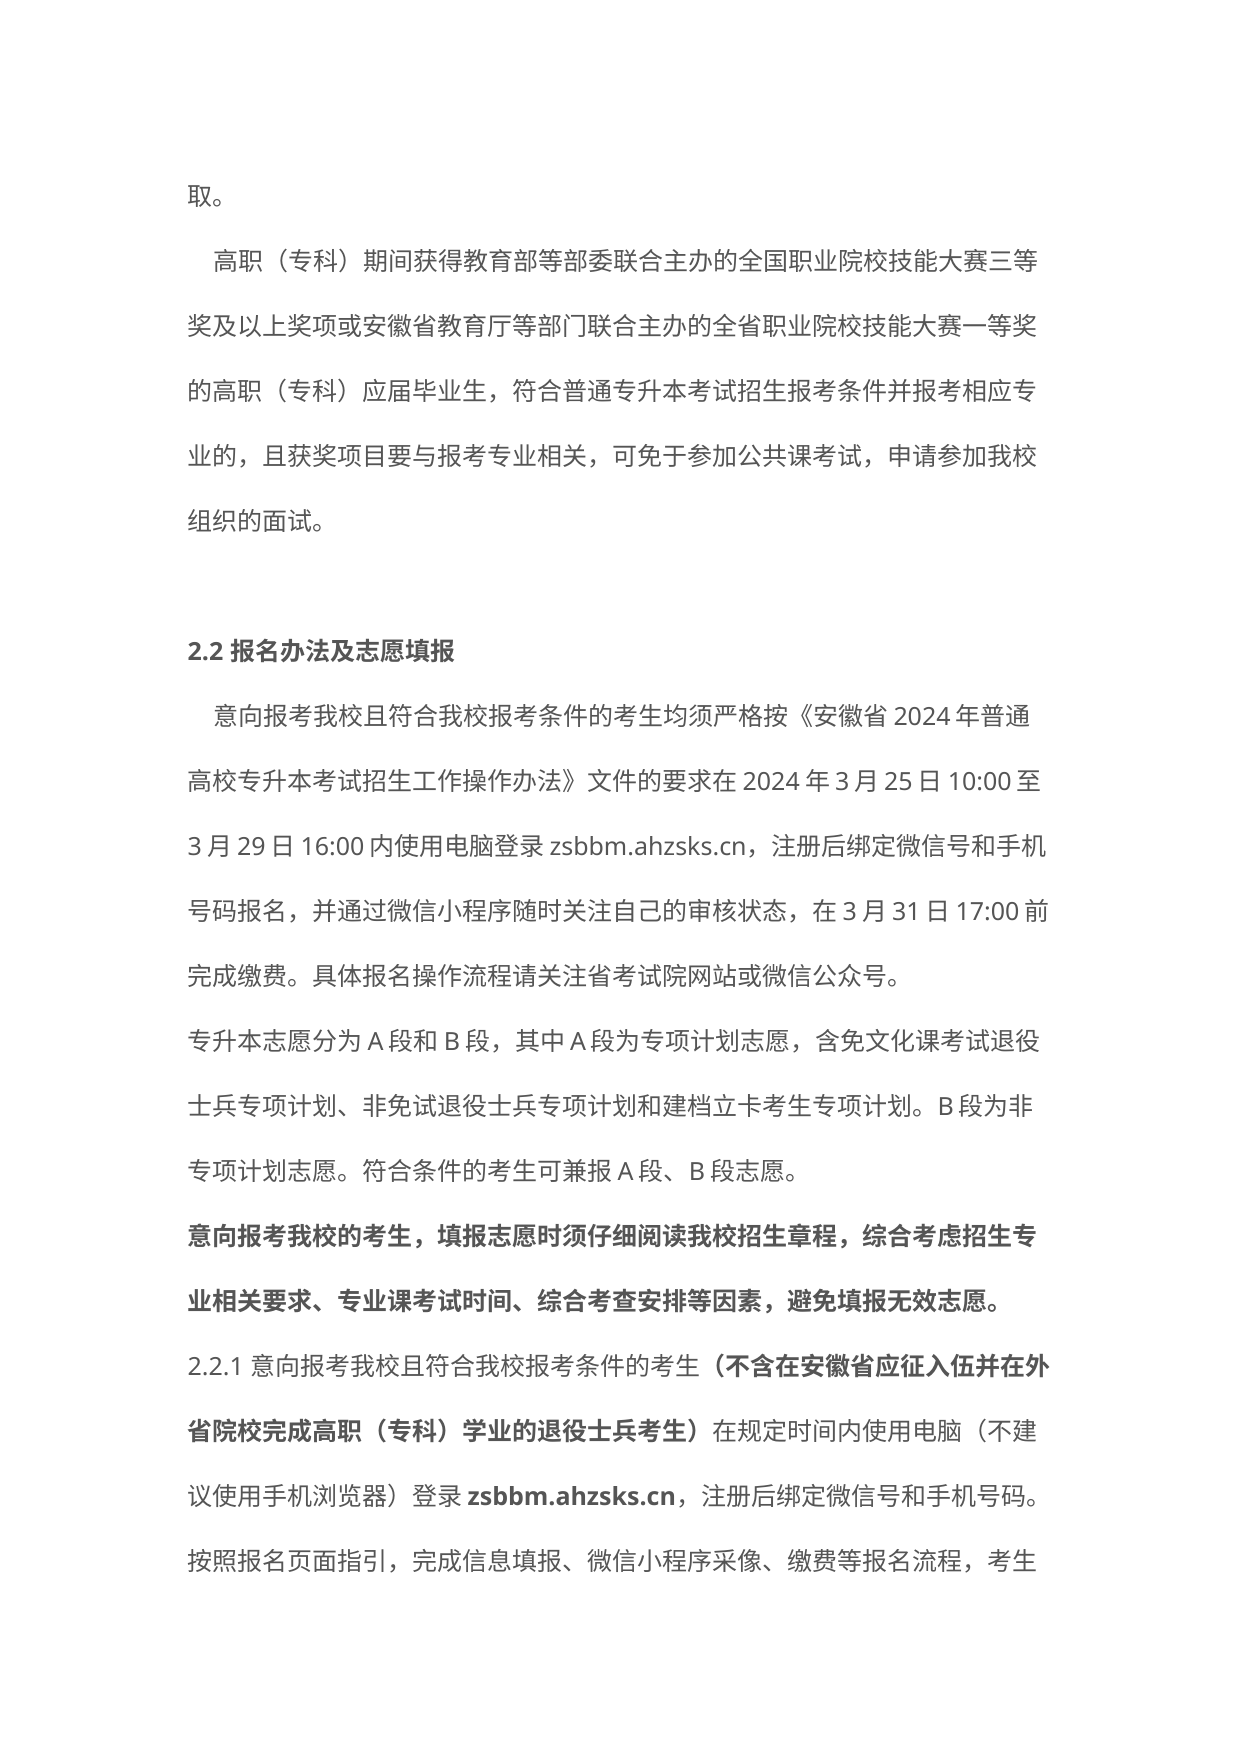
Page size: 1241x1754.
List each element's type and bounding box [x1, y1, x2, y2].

text [187, 162, 1053, 1592]
